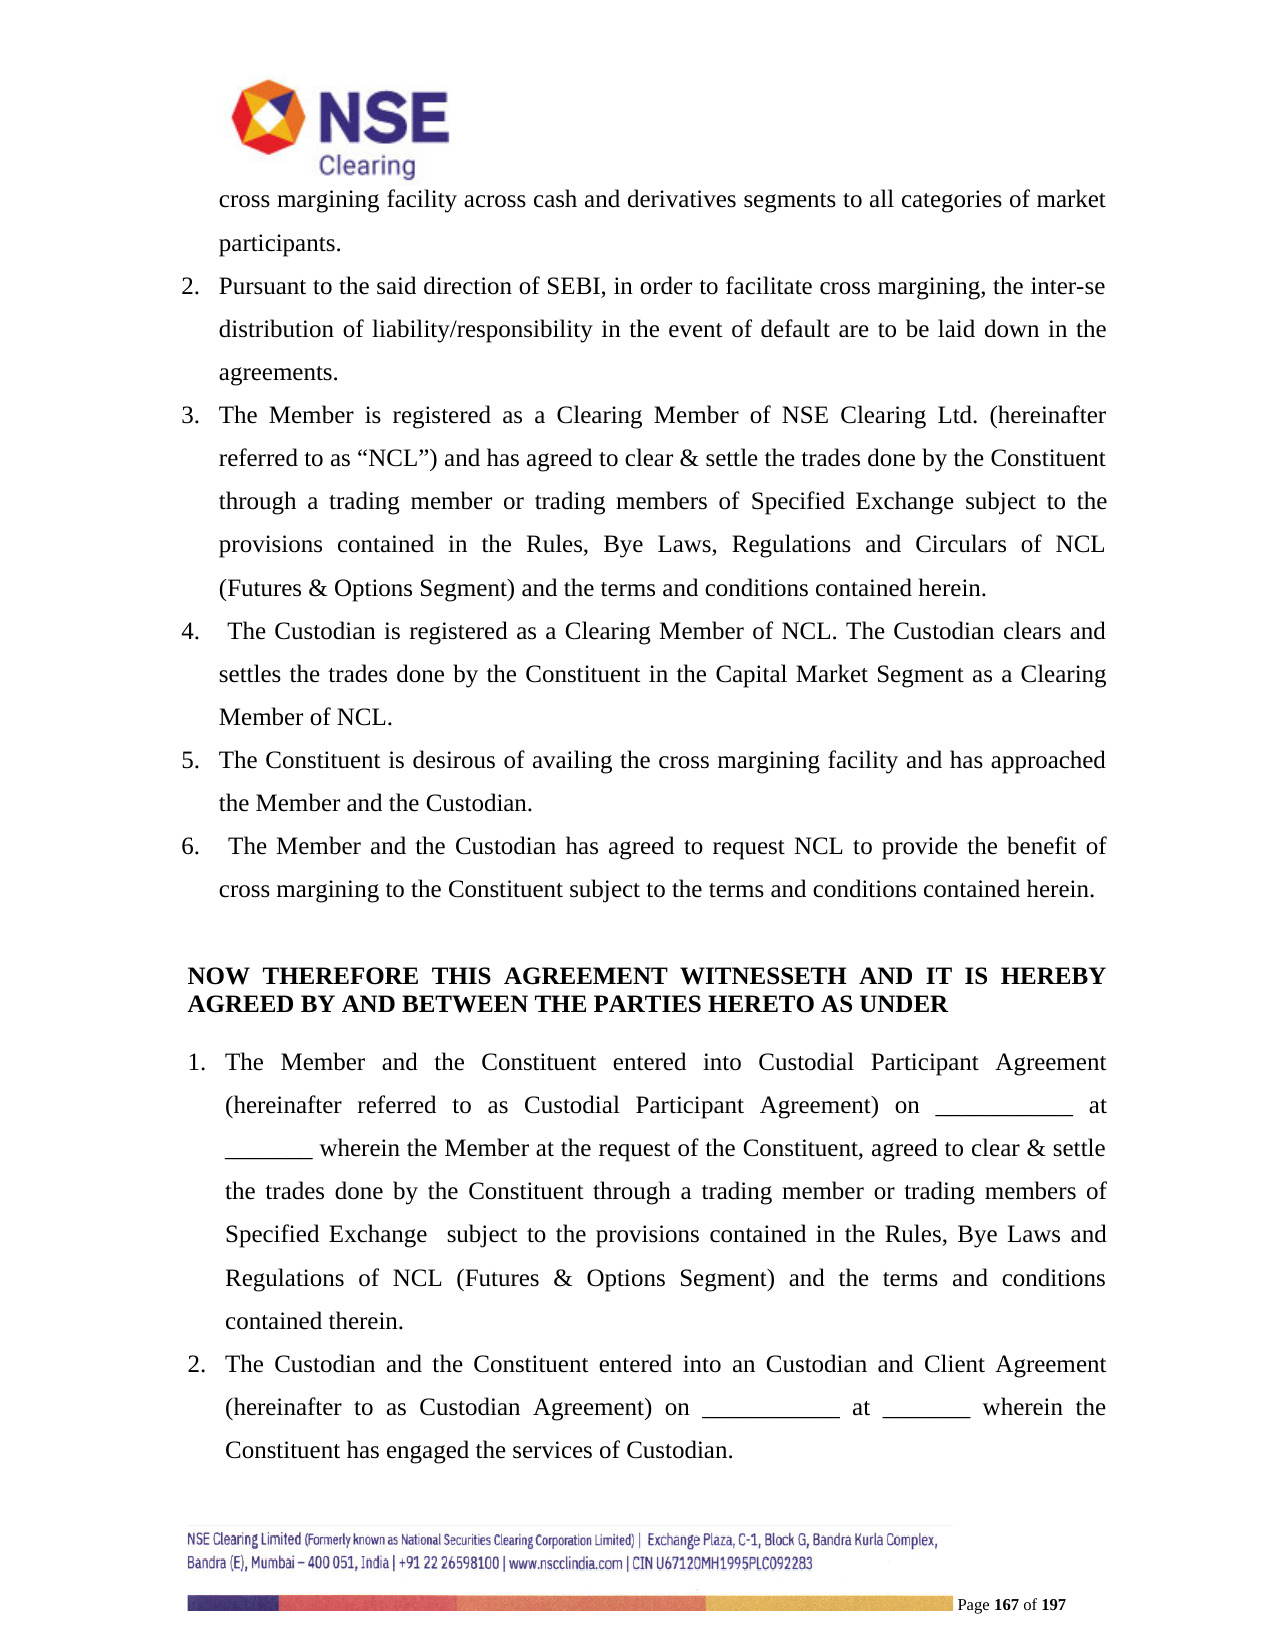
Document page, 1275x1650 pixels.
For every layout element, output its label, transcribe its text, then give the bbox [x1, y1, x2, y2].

picture [187, 1525, 954, 1611]
list The Custodian is registered as a Clearing Member of NCL. The Custodian clears and settles the trades done by the Constituent in the Capital Market Segment as a Clearing Member of NCL. [181, 616, 1107, 731]
text Now therefore this agreement witnesseth and it is hereby agreed by and between the parties hereto as under [187, 961, 1107, 1018]
list The Constituent is desirous of availing the cross margining facility and has approached the Member and the Custodian. [181, 745, 1107, 817]
list The Member and the Custodian has agreed to request NCL to provide the benefit of cross margining to the Constituent subject to the terms and conditions contained herein. [181, 831, 1107, 903]
list The Custodian and the Constituent entered into an Custodian and Client Agreement (hereinafter to as Custodian Agreement) on ___________ at _______ wherein the Constituent has engaged the services of Custodian. [187, 1349, 1107, 1464]
list The Member and the Constituent entered into Custodial Participant Agreement (hereinafter referred to as Custodial Participant Agreement) on ___________ at _______ wherein the Member at the request of the Constituent, agreed to clear & settle the trades done by the Constituent through a trading member or trading members of Specified Exchange subject to the provisions contained in the Rules, Bye Laws and Regulations of NCL (Futures & Options Segment) and the terms and conditions contained therein. [187, 1047, 1107, 1334]
list The Member is registered as a Clearing Member of NSE Clearing Ltd. (hereinafter referred to as “NCL”) and has agreed to clear & settle the trades done by the Constituent through a trading member or trading members of Specified Exchange subject to the provisions contained in the Rules, Bye Laws, Regulations and Circulars of NCL (Futures & Options Segment) and the terms and conditions contained herein. [181, 400, 1107, 601]
list Pursuant to the said direction of SEBI, in order to facilitate cross margining, the inter-se distribution of liability/responsibility in the event of default are to be laid down in the agreements. [181, 271, 1107, 386]
picture [187, 75, 493, 185]
